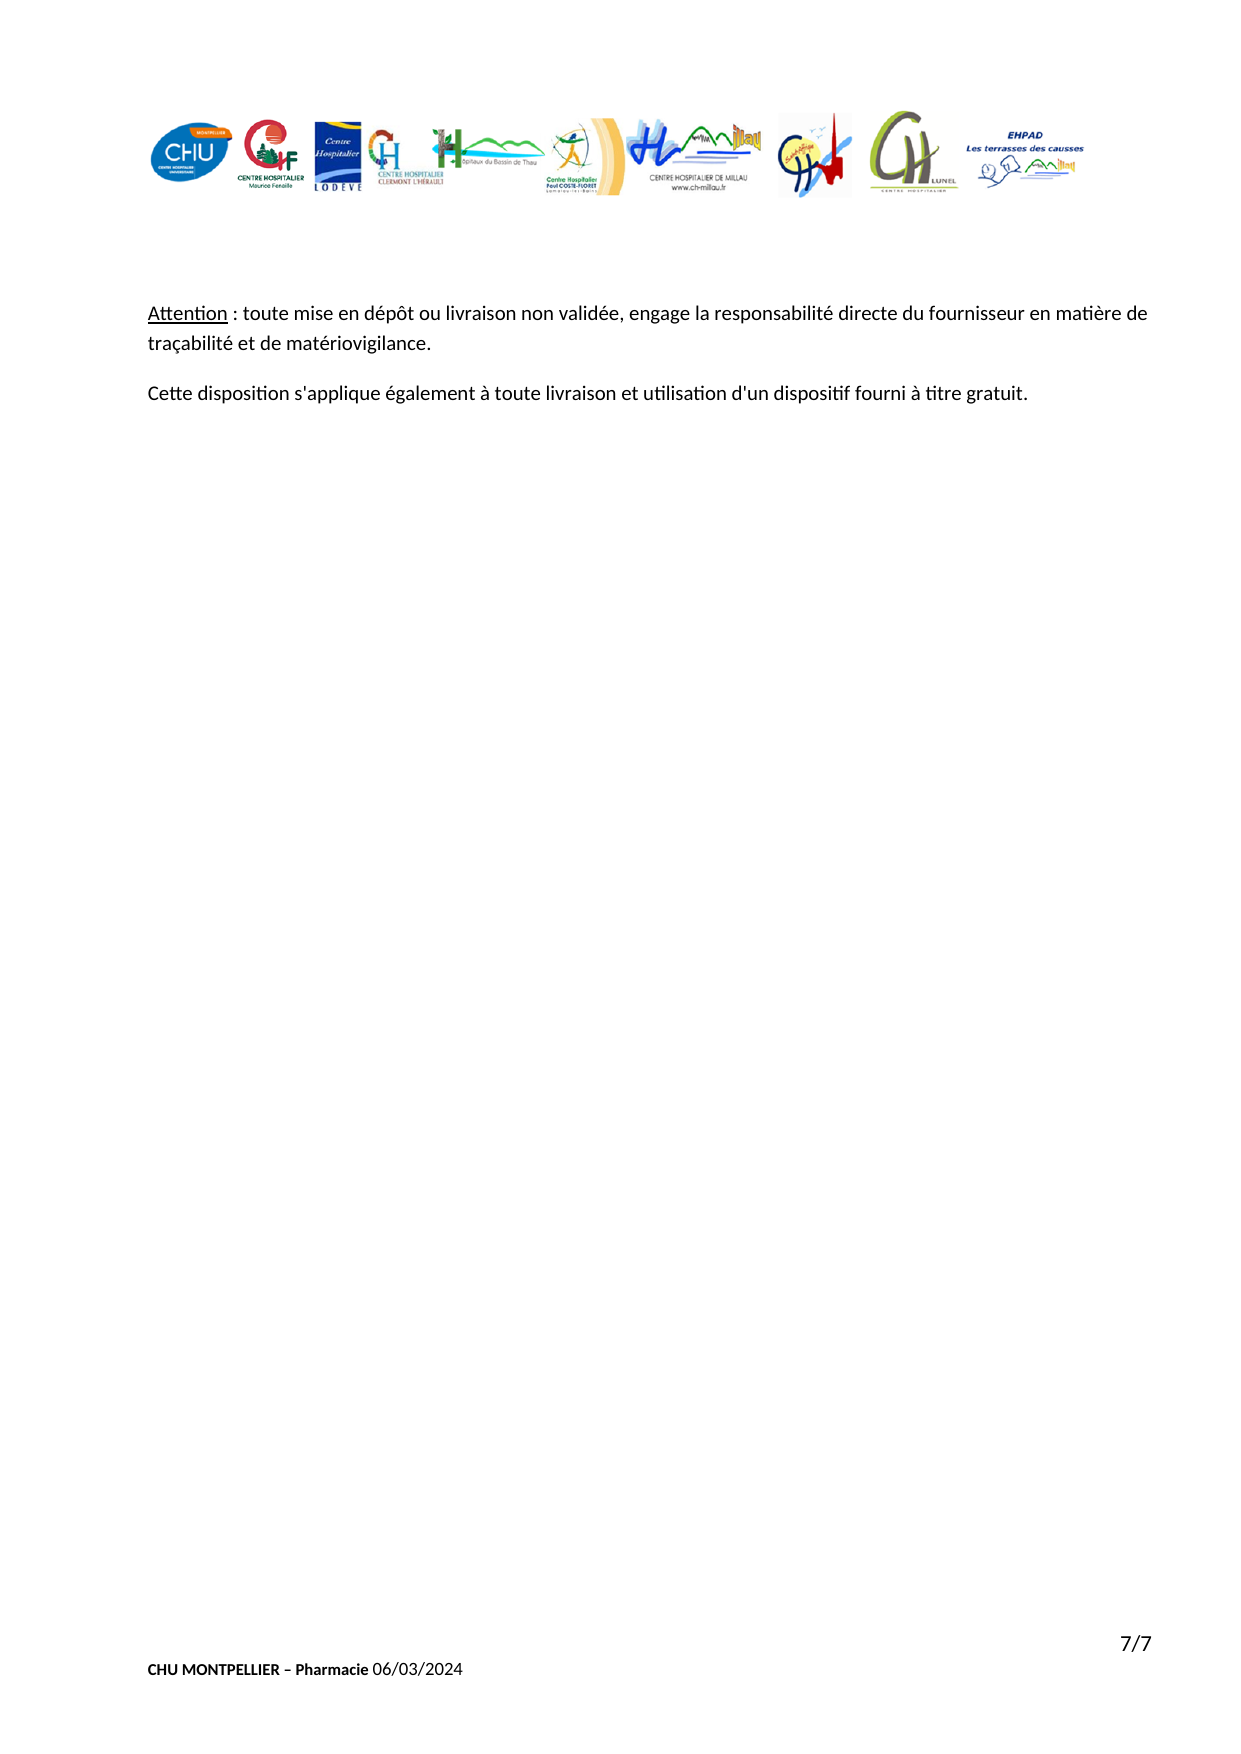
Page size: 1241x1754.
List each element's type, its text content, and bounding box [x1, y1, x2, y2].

text Cette disposition s'applique également à toute livraison et utilisation d'un dispositif fourni à titre gratuit. [148, 380, 1152, 405]
picture [147, 101, 1093, 201]
text Attention : toute mise en dépôt ou livraison non validée, engage la responsabilité directe du fournisseur en matière de traçabilité et de matériovigilance. [148, 301, 1152, 355]
